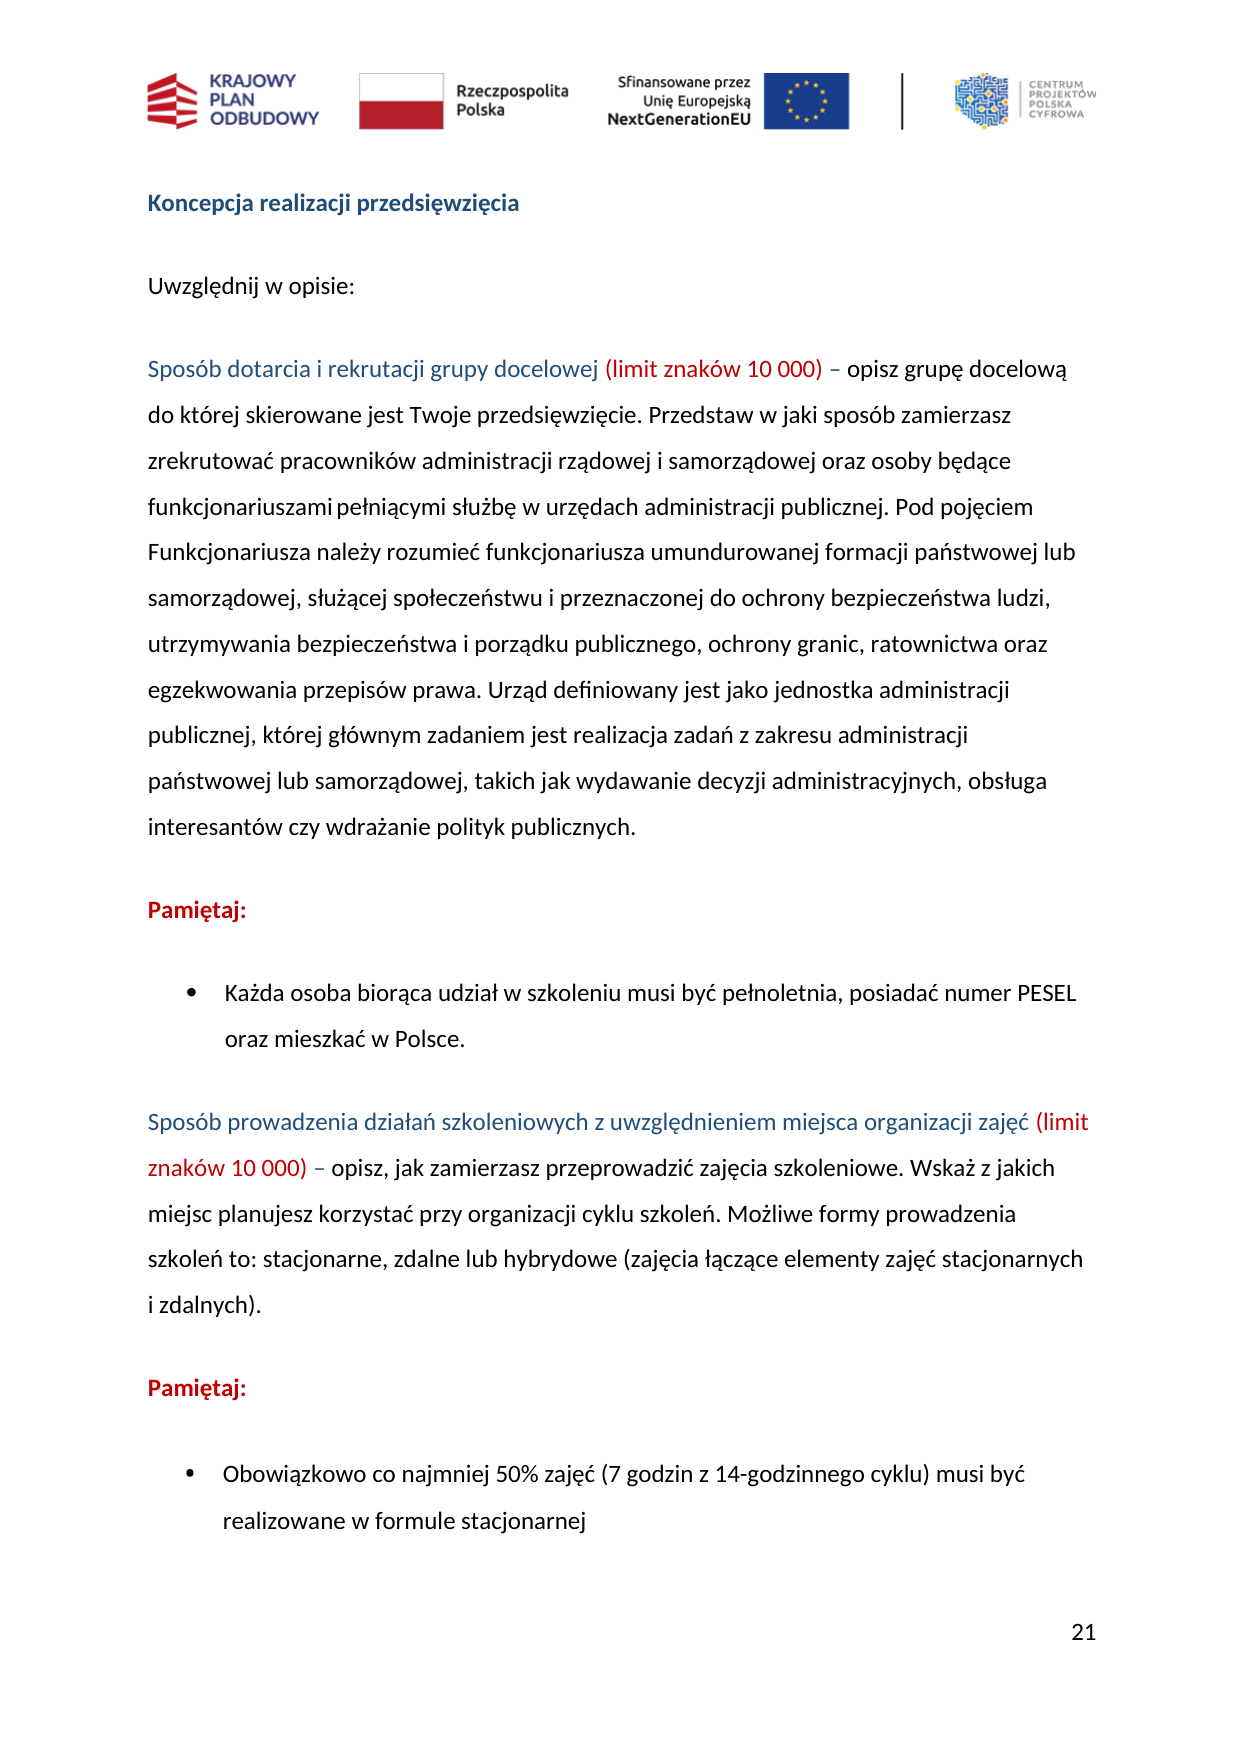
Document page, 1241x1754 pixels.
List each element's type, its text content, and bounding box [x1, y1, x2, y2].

list Każda osoba biorąca udział w szkoleniu musi być pełnoletnia, posiadać numer PESEL oraz mieszkać w Polsce. [187, 977, 1094, 1054]
list Obowiązkowo co najmniej 50% zajęć (7 godzin z 14-godzinnego cyklu) musi być realizowane w formule stacjonarnej [185, 1456, 1094, 1536]
text Pamiętaj: [148, 1372, 1094, 1403]
subtitle Koncepcja realizacji przedsięwzięcia [148, 187, 1096, 218]
text Sposób prowadzenia działań szkoleniowych z uwzględnieniem miejsca organizacji zajęć (limit znaków 10 000) – opisz, jak zamierzasz przeprowadzić zajęcia szkoleniowe. Wskaż z jakich miejsc planujesz korzystać przy organizacji cyklu szkoleń. Możliwe formy prowadzenia szkoleń to: stacjonarne, zdalne lub hybrydowe (zajęcia łączące elementy zajęć stacjonarnych i zdalnych). [148, 1106, 1094, 1320]
text Pamiętaj: [148, 894, 1094, 925]
text Uwzględnij w opisie: [148, 270, 1094, 301]
picture [147, 73, 1097, 130]
text Sposób dotarcia i rekrutacji grupy docelowej (limit znaków 10 000) – opisz grupę docelową do której skierowane jest Twoje przedsięwzięcie. Przedstaw w jaki sposób zamierzasz zrekrutować pracowników administracji rządowej i samorządowej oraz osoby będące funkcjonariuszami pełniącymi służbę w urzędach administracji publicznej. Pod pojęciem Funkcjonariusza należy rozumieć funkcjonariusza umundurowanej formacji państwowej lub samorządowej, służącej społeczeństwu i przeznaczonej do ochrony bezpieczeństwa ludzi, utrzymywania bezpieczeństwa i porządku publicznego, ochrony granic, ratownictwa oraz egzekwowania przepisów prawa. Urząd definiowany jest jako jednostka administracji publicznej, której głównym zadaniem jest realizacja zadań z zakresu administracji państwowej lub samorządowej, takich jak wydawanie decyzji administracyjnych, obsługa interesantów czy wdrażanie polityk publicznych. [148, 354, 1094, 841]
